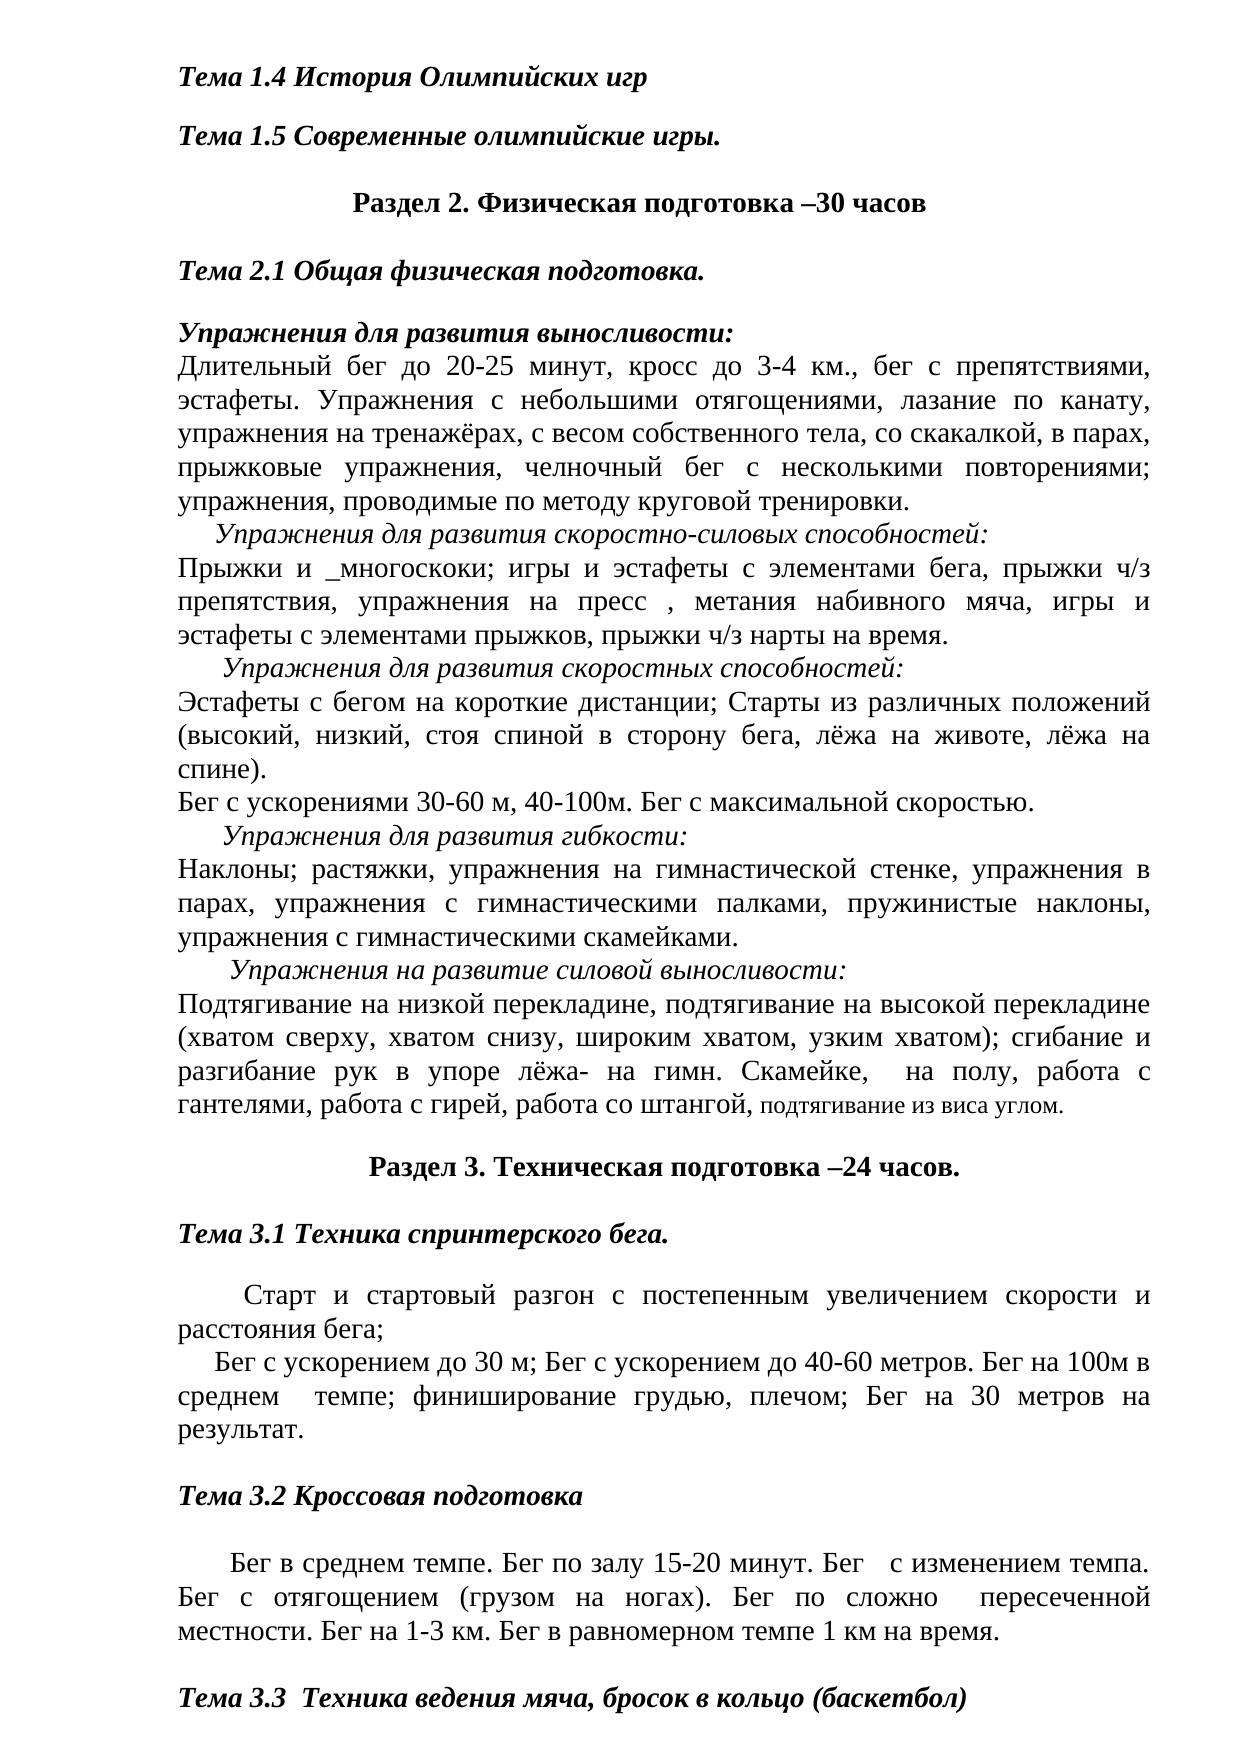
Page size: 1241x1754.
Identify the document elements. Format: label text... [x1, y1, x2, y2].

text Раздел 2. Физическая подготовка –30 часов [177, 186, 1152, 219]
text Упражнения для развития выносливости: [177, 315, 1152, 348]
text Упражнения на развитие силовой выносливости: [177, 952, 1152, 986]
text Упражнения для развития скоростно-силовых способностей: [177, 516, 1152, 550]
text Длительный бег до 20-25 минут, кросс до 3-4 км., бег с препятствиями, эстафеты. Упражнения с небольшими отягощениями, лазание по канату, упражнения на тренажёрах, с весом собственного тела, со скакалкой, в парах, прыжковые упражнения, челночный бег с несколькими повторениями; упражнения, проводимые по методу круговой тренировки. [177, 348, 1152, 516]
text Тема 1.4 История Олимпийских игр [177, 59, 1152, 93]
text Тема 3.1 Техника спринтерского бега. [177, 1216, 1152, 1249]
text Тема 1.5 Современные олимпийские игры. [177, 118, 1152, 152]
text Старт и стартовый разгон с постепенным увеличением скорости и расстояния бега; [177, 1277, 1152, 1344]
text Эстафеты с бегом на короткие дистанции; Старты из различных положений (высокий, низкий, стоя спиной в сторону бега, лёжа на животе, лёжа на спине). [177, 684, 1152, 784]
text Бег в среднем темпе. Бег по залу 15-20 минут. Бег с изменением темпа. Бег с отягощением (грузом на ногах). Бег по сложно пересеченной местности. Бег на 1-3 км. Бег в равномерном темпе 1 км на время. [177, 1546, 1152, 1646]
text Подтягивание на низкой перекладине, подтягивание на высокой перекладине (хватом сверху, хватом снизу, широким хватом, узким хватом); сгибание и разгибание рук в упоре лёжа- на гимн. Скамейке, на полу, работа с гантелями, работа с гирей, работа со штангой, подтягивание из виса углом. [177, 986, 1152, 1120]
text Упражнения для развития скоростных способностей: [177, 650, 1152, 684]
text Прыжки и _многоскоки; игры и эстафеты с элементами бега, прыжки ч/з препятствия, упражнения на пресс , метания набивного мяча, игры и эстафеты с элементами прыжков, прыжки ч/з нарты на время. [177, 550, 1152, 650]
text Бег с ускорениями 30-60 м, 40-100м. Бег с максимальной скоростью. [177, 784, 1152, 818]
text Тема 3.3 Техника ведения мяча, бросок в кольцо (баскетбол) [177, 1680, 1152, 1713]
text Наклоны; растяжки, упражнения на гимнастической стенке, упражнения в парах, упражнения с гимнастическими палками, пружинистые наклоны, упражнения с гимнастическими скамейками. [177, 852, 1152, 952]
text Раздел 3. Техническая подготовка –24 часов. [177, 1149, 1152, 1182]
text Тема 2.1 Общая физическая подготовка. [177, 253, 1152, 286]
text Упражнения для развития гибкости: [177, 818, 1152, 852]
text Тема 3.2 Кроссовая подготовка [177, 1478, 1152, 1512]
text Бег с ускорением до 30 м; Бег с ускорением до 40-60 метров. Бег на 100м в среднем темпе; финиширование грудью, плечом; Бег на 30 метров на результат. [177, 1344, 1152, 1445]
